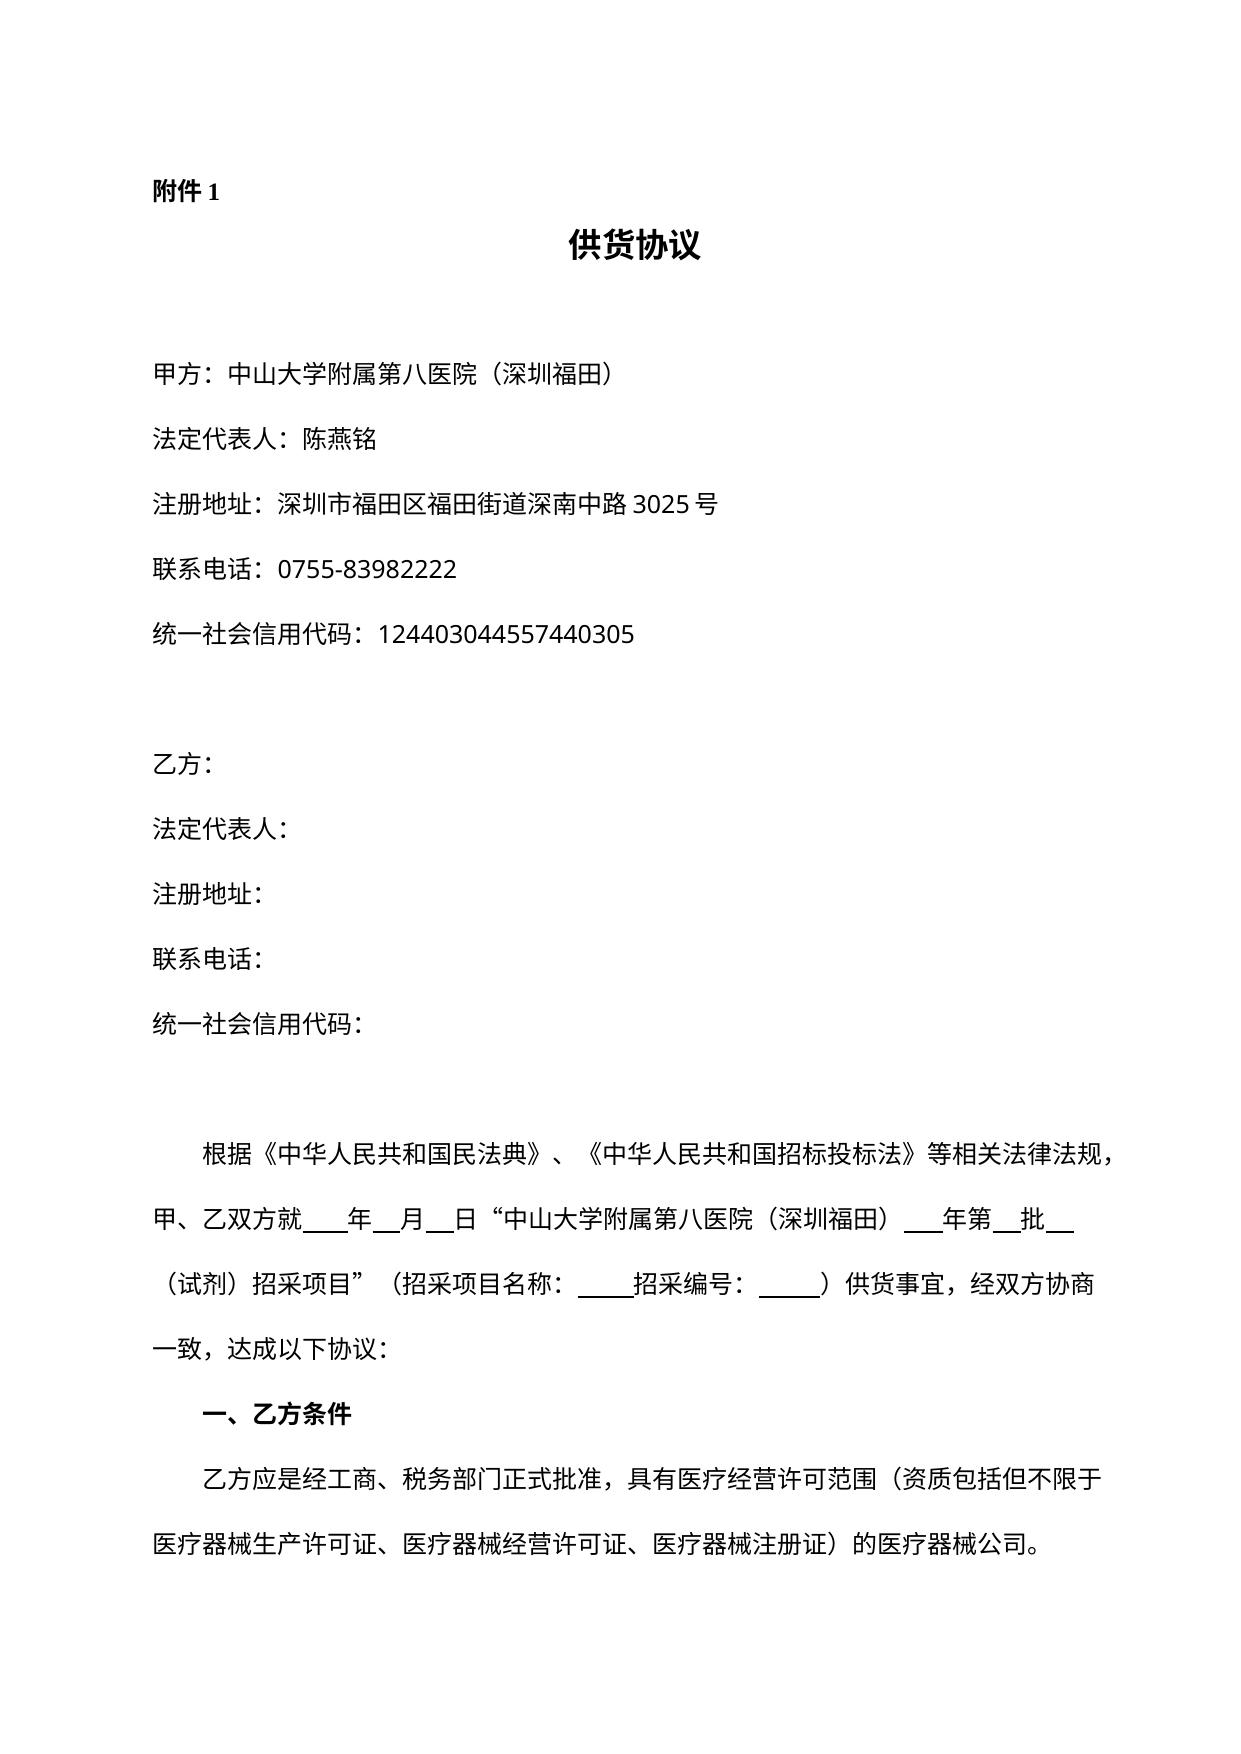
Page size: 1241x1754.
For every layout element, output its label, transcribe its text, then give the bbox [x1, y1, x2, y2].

text 乙方： [152, 730, 1118, 795]
text 甲方：中山大学附属第八医院（深圳福田） [152, 340, 1118, 405]
text 法定代表人： [152, 795, 1118, 860]
text 联系电话： [152, 925, 1118, 990]
text 附件1 [152, 158, 1118, 210]
text 注册地址：深圳市福田区福田街道深南中路3025号 [152, 470, 1118, 535]
text 供货协议 [152, 210, 1118, 275]
text 根据《中华人民共和国民法典》、《中华人民共和国招标投标法》等相关法律法规，甲、乙双方就 年 月 日“中山大学附属第八医院（深圳福田） 年第 批 （试剂）招采项目”（招采项目名称： 招采编号： ）供货事宜，经双方协商一致，达成以下协议： [152, 1120, 1118, 1380]
text 统一社会信用代码：124403044557440305 [152, 600, 1118, 665]
text 一、乙方条件 [152, 1380, 1118, 1445]
text 注册地址： [152, 860, 1118, 925]
text 联系电话：0755-83982222 [152, 535, 1118, 600]
text 乙方应是经工商、税务部门正式批准，具有医疗经营许可范围（资质包括但不限于医疗器械生产许可证、医疗器械经营许可证、医疗器械注册证）的医疗器械公司。 [152, 1445, 1118, 1575]
text 统一社会信用代码： [152, 990, 1118, 1055]
text 法定代表人：陈燕铭 [152, 405, 1118, 470]
